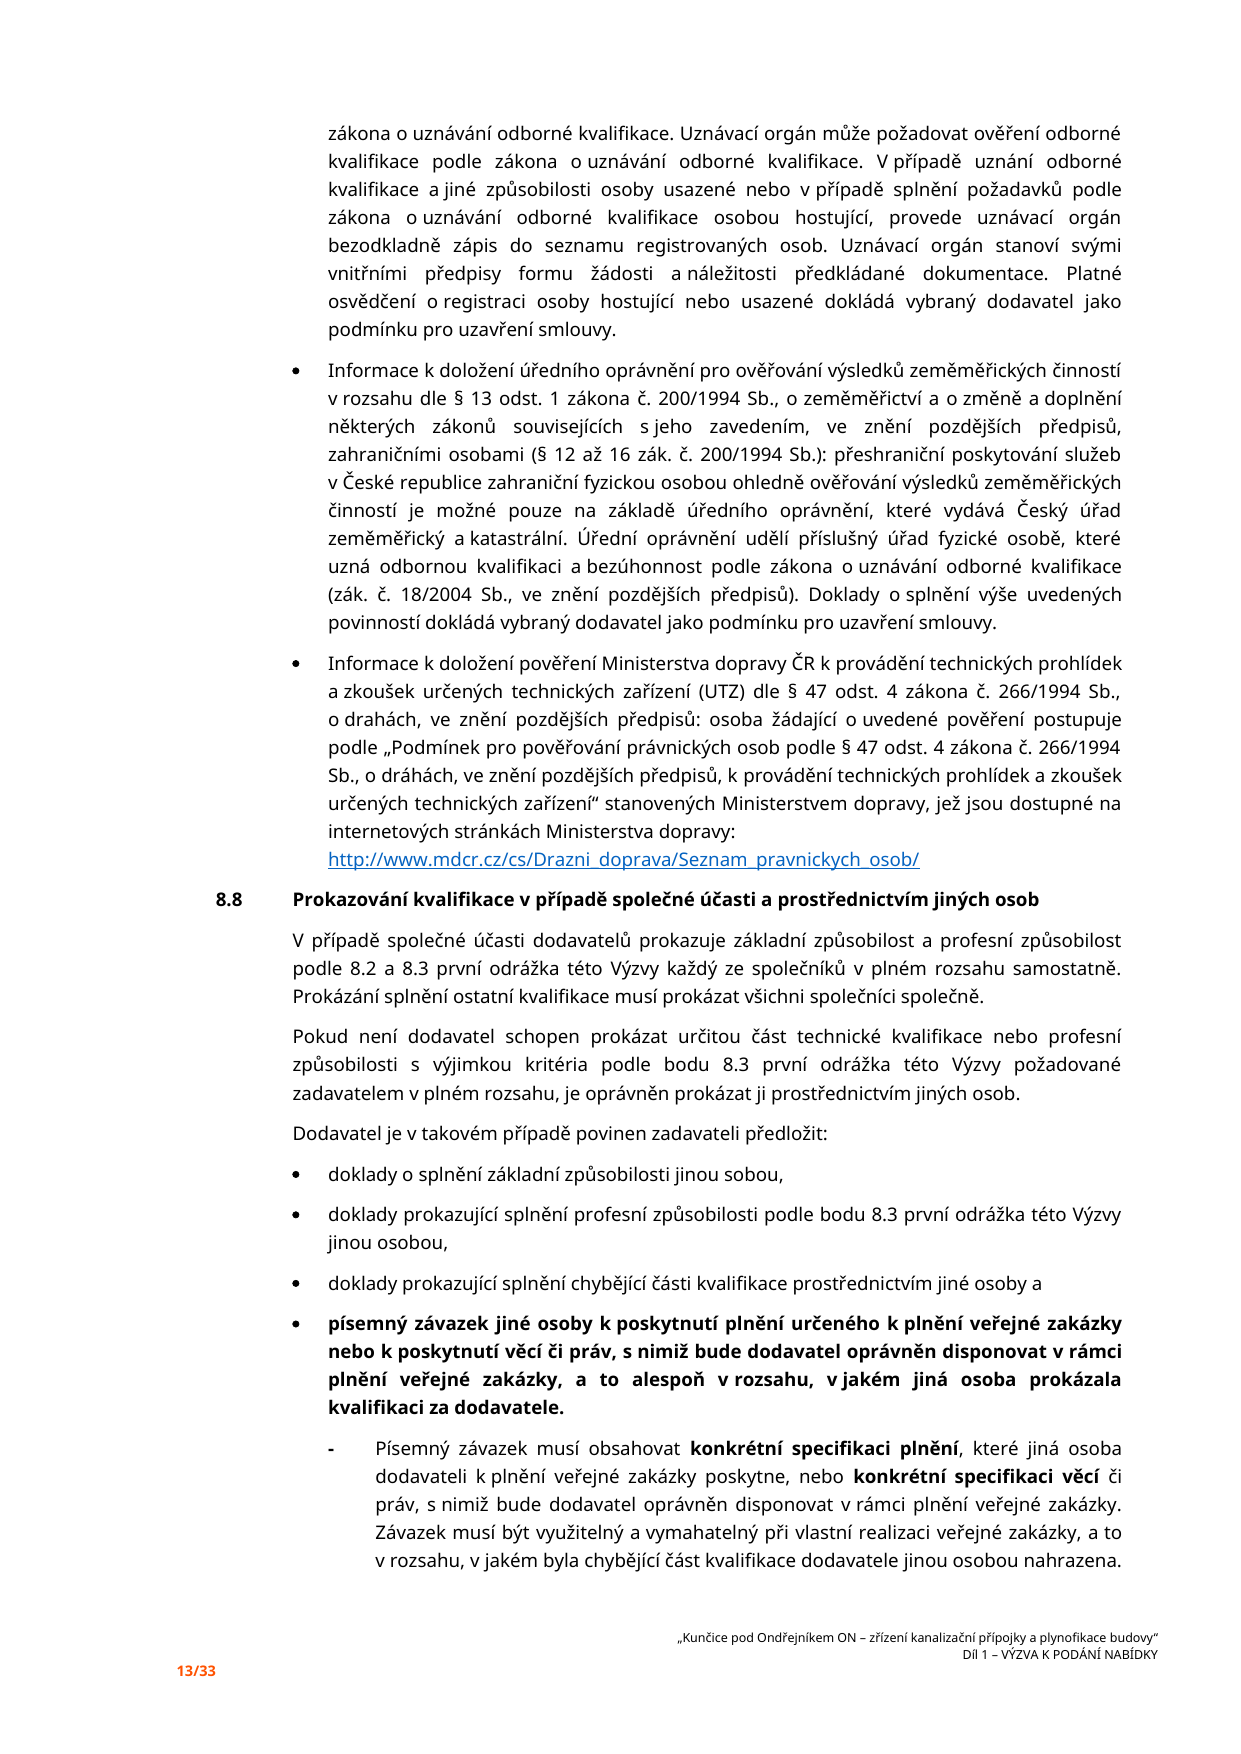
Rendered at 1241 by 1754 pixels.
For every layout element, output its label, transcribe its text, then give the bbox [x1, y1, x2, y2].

text Prokazování kvalifikace v případě společné účasti a prostřednictvím jiných osob [216, 887, 1122, 912]
text doklady prokazující splnění profesní způsobilosti podle bodu 8.3 první odrážka této Výzvy jinou osobou, [292, 1201, 1122, 1255]
text Informace k doložení úředního oprávnění pro ověřování výsledků zeměměřických činností v rozsahu dle § 13 odst. 1 zákona č. 200/1994 Sb., o zeměměřictví a o změně a doplnění některých zákonů souvisejících s jeho zavedením, ve znění pozdějších předpisů, zahraničními osobami (§ 12 až 16 zák. č. 200/1994 Sb.): přeshraniční poskytování služeb v České republice zahraniční fyzickou osobou ohledně ověřování výsledků zeměměřických činností je možné pouze na základě úředního oprávnění, které vydává Český úřad zeměměřický a katastrální. Úřední oprávnění udělí příslušný úřad fyzické osobě, které uzná odbornou kvalifikaci a bezúhonnost podle zákona o uznávání odborné kvalifikace (zák. č. 18/2004 Sb., ve znění pozdějších předpisů). Doklady o splnění výše uvedených povinností dokládá vybraný dodavatel jako podmínku pro uzavření smlouvy. [292, 357, 1122, 635]
text Informace k doložení pověření Ministerstva dopravy ČR k provádění technických prohlídek a zkoušek určených technických zařízení (UTZ) dle § 47 odst. 4 zákona č. 266/1994 Sb., o drahách, ve znění pozdějších předpisů: osoba žádající o uvedené pověření postupuje podle „Podmínek pro pověřování právnických osob podle § 47 odst. 4 zákona č. 266/1994 Sb., o dráhách, ve znění pozdějších předpisů, k provádění technických prohlídek a zkoušek určených technických zařízení“ stanovených Ministerstvem dopravy, jež jsou dostupné na internetových stránkách Ministerstva dopravy: [292, 650, 1122, 844]
text doklady o splnění základní způsobilosti jinou sobou, [292, 1161, 1122, 1186]
text doklady prokazující splnění chybějící části kvalifikace prostřednictvím jiné osoby a [292, 1270, 1122, 1295]
text Písemný závazek musí obsahovat konkrétní specifikaci plnění, které jiná osoba dodavateli k plnění veřejné zakázky poskytne, nebo konkrétní specifikaci věcí či práv, s nimiž bude dodavatel oprávněn disponovat v rámci plnění veřejné zakázky. Závazek musí být využitelný a vymahatelný při vlastní realizaci veřejné zakázky, a to v rozsahu, v jakém byla chybějící část kvalifikace dodavatele jinou osobou nahrazena. [328, 1435, 1122, 1573]
text písemný závazek jiné osoby k poskytnutí plnění určeného k plnění veřejné zakázky nebo k poskytnutí věcí či práv, s nimiž bude dodavatel oprávněn disponovat v rámci plnění veřejné zakázky, a to alespoň v rozsahu, v jakém jiná osoba prokázala kvalifikaci za dodavatele. [292, 1310, 1122, 1420]
text V případě společné účasti dodavatelů prokazuje základní způsobilost a profesní způsobilost podle 8.2 a 8.3 první odrážka této Výzvy každý ze společníků v plném rozsahu samostatně. Prokázání splnění ostatní kvalifikace musí prokázat všichni společníci společně. [292, 927, 1122, 1009]
text Dodavatel je v takovém případě povinen zadavateli předložit: [292, 1120, 1122, 1146]
text http://www.mdcr.cz/cs/Drazni_doprava/Seznam_pravnickych_osob/ [328, 846, 1122, 872]
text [292, 121, 1122, 342]
text Pokud není dodavatel schopen prokázat určitou část technické kvalifikace nebo profesní způsobilosti s výjimkou kritéria podle bodu 8.3 první odrážka této Výzvy požadované zadavatelem v plném rozsahu, je oprávněn prokázat ji prostřednictvím jiných osob. [292, 1024, 1122, 1105]
